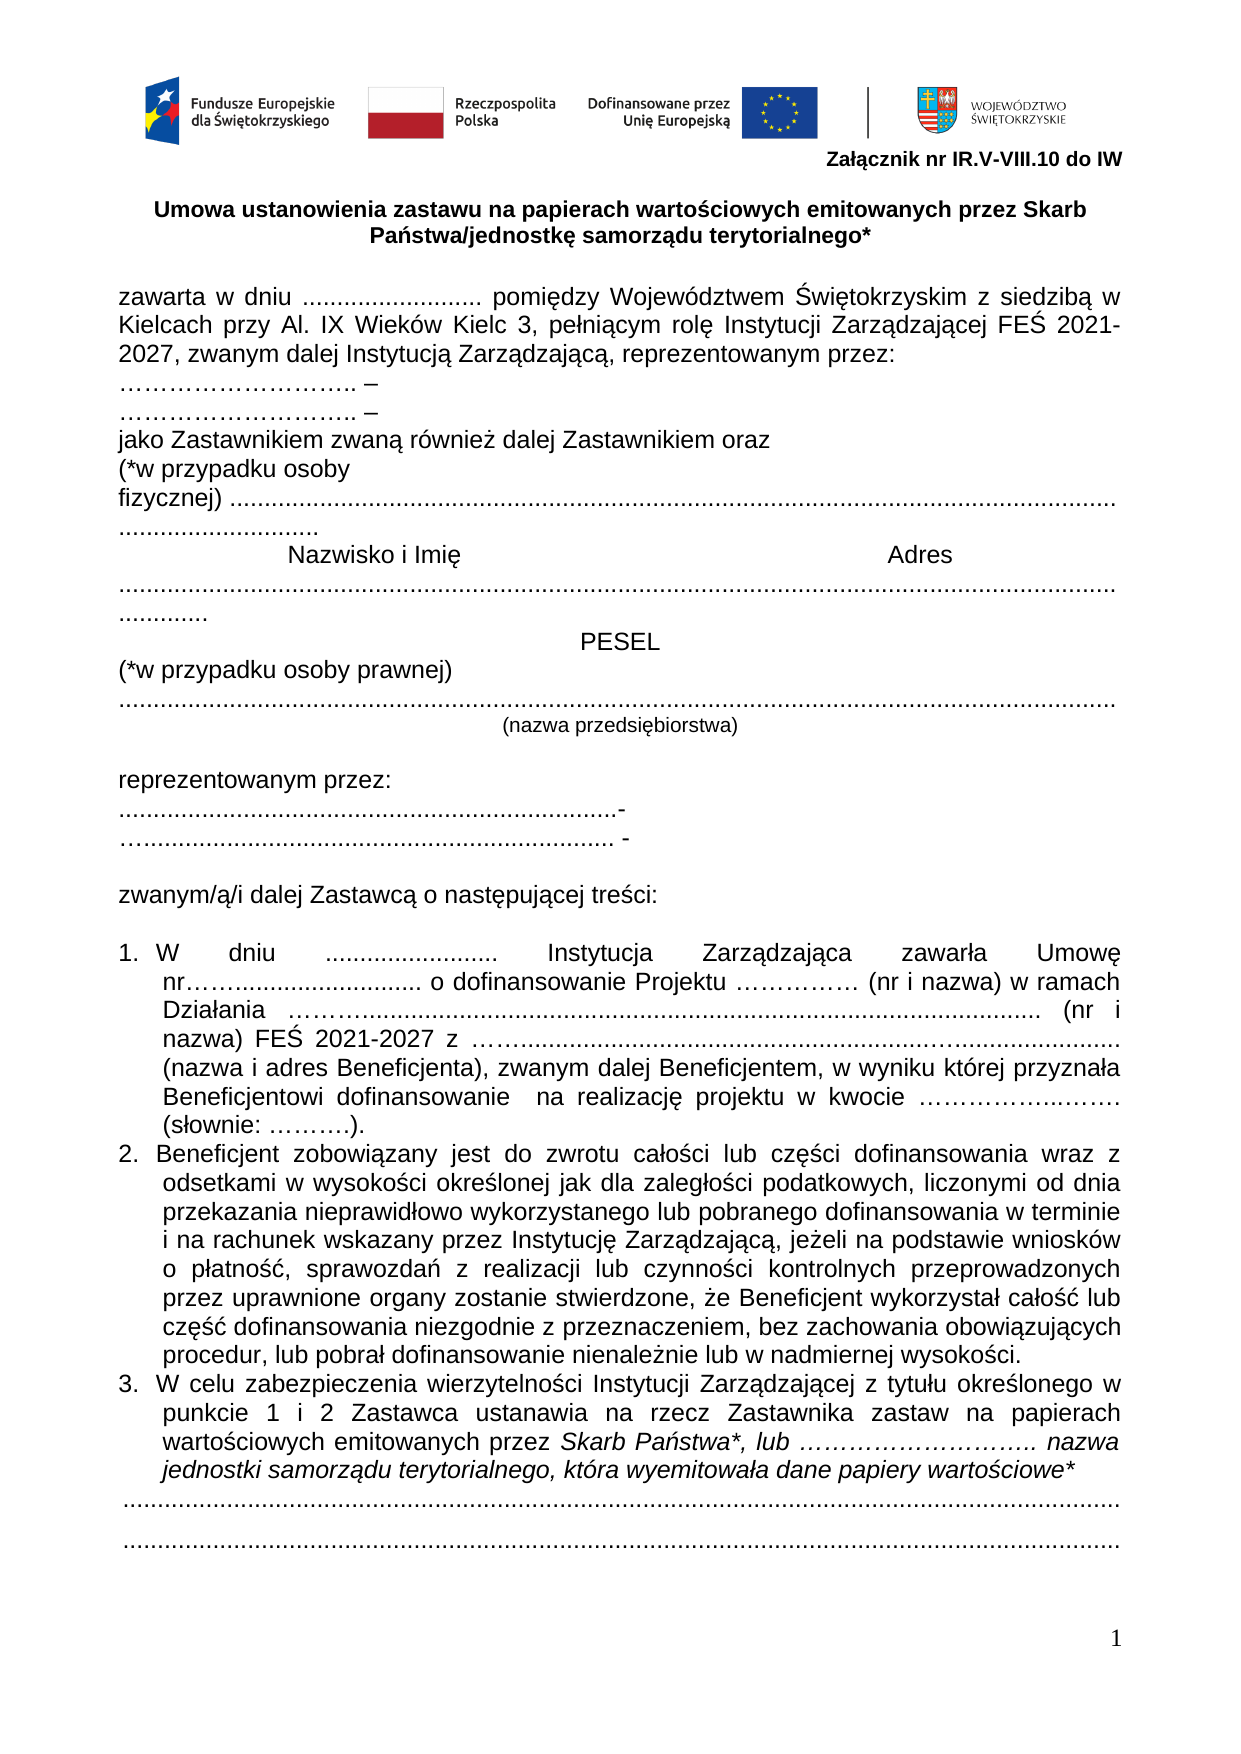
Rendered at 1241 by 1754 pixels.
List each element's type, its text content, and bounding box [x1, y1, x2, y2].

list W celu zabezpieczenia wierzytelności Instytucji Zarządzającej z tytułu określonego w punkcie 1 i 2 Zastawca ustanawia na rzecz Zastawnika zastaw na papierach wartościowych emitowanych przez Skarb Państwa*, lub ……………………….. nazwa jednostki samorządu terytorialnego, która wyemitowała dane papiery wartościowe* [118, 1369, 1122, 1484]
text ................................................................................................................................................ [118, 1484, 1122, 1513]
text ……………………….. – [118, 368, 1122, 396]
text ……………………….. – [118, 396, 1122, 425]
text ................................................................................................................................................ [118, 684, 1122, 713]
text zwanym/ą/i dalej Zastawcą o następującej treści: [118, 880, 1122, 909]
text Nazwisko i Imię Adres [118, 540, 1122, 569]
text jako Zastawnikiem zwaną również dalej Zastawnikiem oraz [118, 425, 1122, 454]
text zawarta w dniu .......................... pomiędzy Województwem Świętokrzyskim z siedzibą w Kielcach przy Al. IX Wieków Kielc 3, pełniącym rolę Instytucji Zarządzającej FEŚ 2021-2027, zwanym dalej Instytucją Zarządzającą, reprezentowanym przez: [118, 281, 1122, 368]
text ................................................................................................................................................ [118, 1525, 1122, 1554]
subtitle Umowa ustanowienia zastawu na papierach wartościowych emitowanych przez Skarb Państwa/jednostkę samorządu terytorialnego* [118, 196, 1122, 249]
text (*w przypadku osoby prawnej) [118, 655, 1122, 684]
list Beneficjent zobowiązany jest do zwrotu całości lub części dofinansowania wraz z odsetkami w wysokości określonej jak dla zaległości podatkowych, liczonymi od dnia przekazania nieprawidłowo wykorzystanego lub pobranego dofinansowania w terminie i na rachunek wskazany przez Instytucję Zarządzającą, jeżeli na podstawie wniosków o płatność, sprawozdań z realizacji lub czynności kontrolnych przeprowadzonych przez uprawnione organy zostanie stwierdzone, że Beneficjent wykorzystał całość lub część dofinansowania niezgodnie z przeznaczeniem, bez zachowania obowiązujących procedur, lub pobrał dofinansowanie nienależnie lub w nadmiernej wysokości. [118, 1139, 1122, 1369]
list W dniu ......................... Instytucja Zarządzająca zawarła Umowę nr……........................... o dofinansowanie Projektu …………… (nr i nazwa) w ramach Działania ……….................................................................................................. (nr i nazwa) FEŚ 2021-2027 z ……...........................................................…........................(nazwa i adres Beneficjenta), zwanym dalej Beneficjentem, w wyniku której przyznała Beneficjentowi dofinansowanie na realizację projektu w kwocie ……………...……. (słownie: ……….). [118, 938, 1122, 1139]
text ….................................................................... - [118, 823, 1122, 852]
text (nazwa przedsiębiorstwa) [118, 713, 1122, 737]
text PESEL [118, 626, 1122, 655]
text reprezentowanym przez: [118, 765, 1122, 794]
text ........................................................................- [118, 794, 1122, 823]
picture [132, 73, 1078, 148]
text ............................................................................................................................................................. [118, 569, 1122, 626]
text (*w przypadku osoby fizycznej) ............................................................................................................................................................. [118, 454, 1122, 540]
